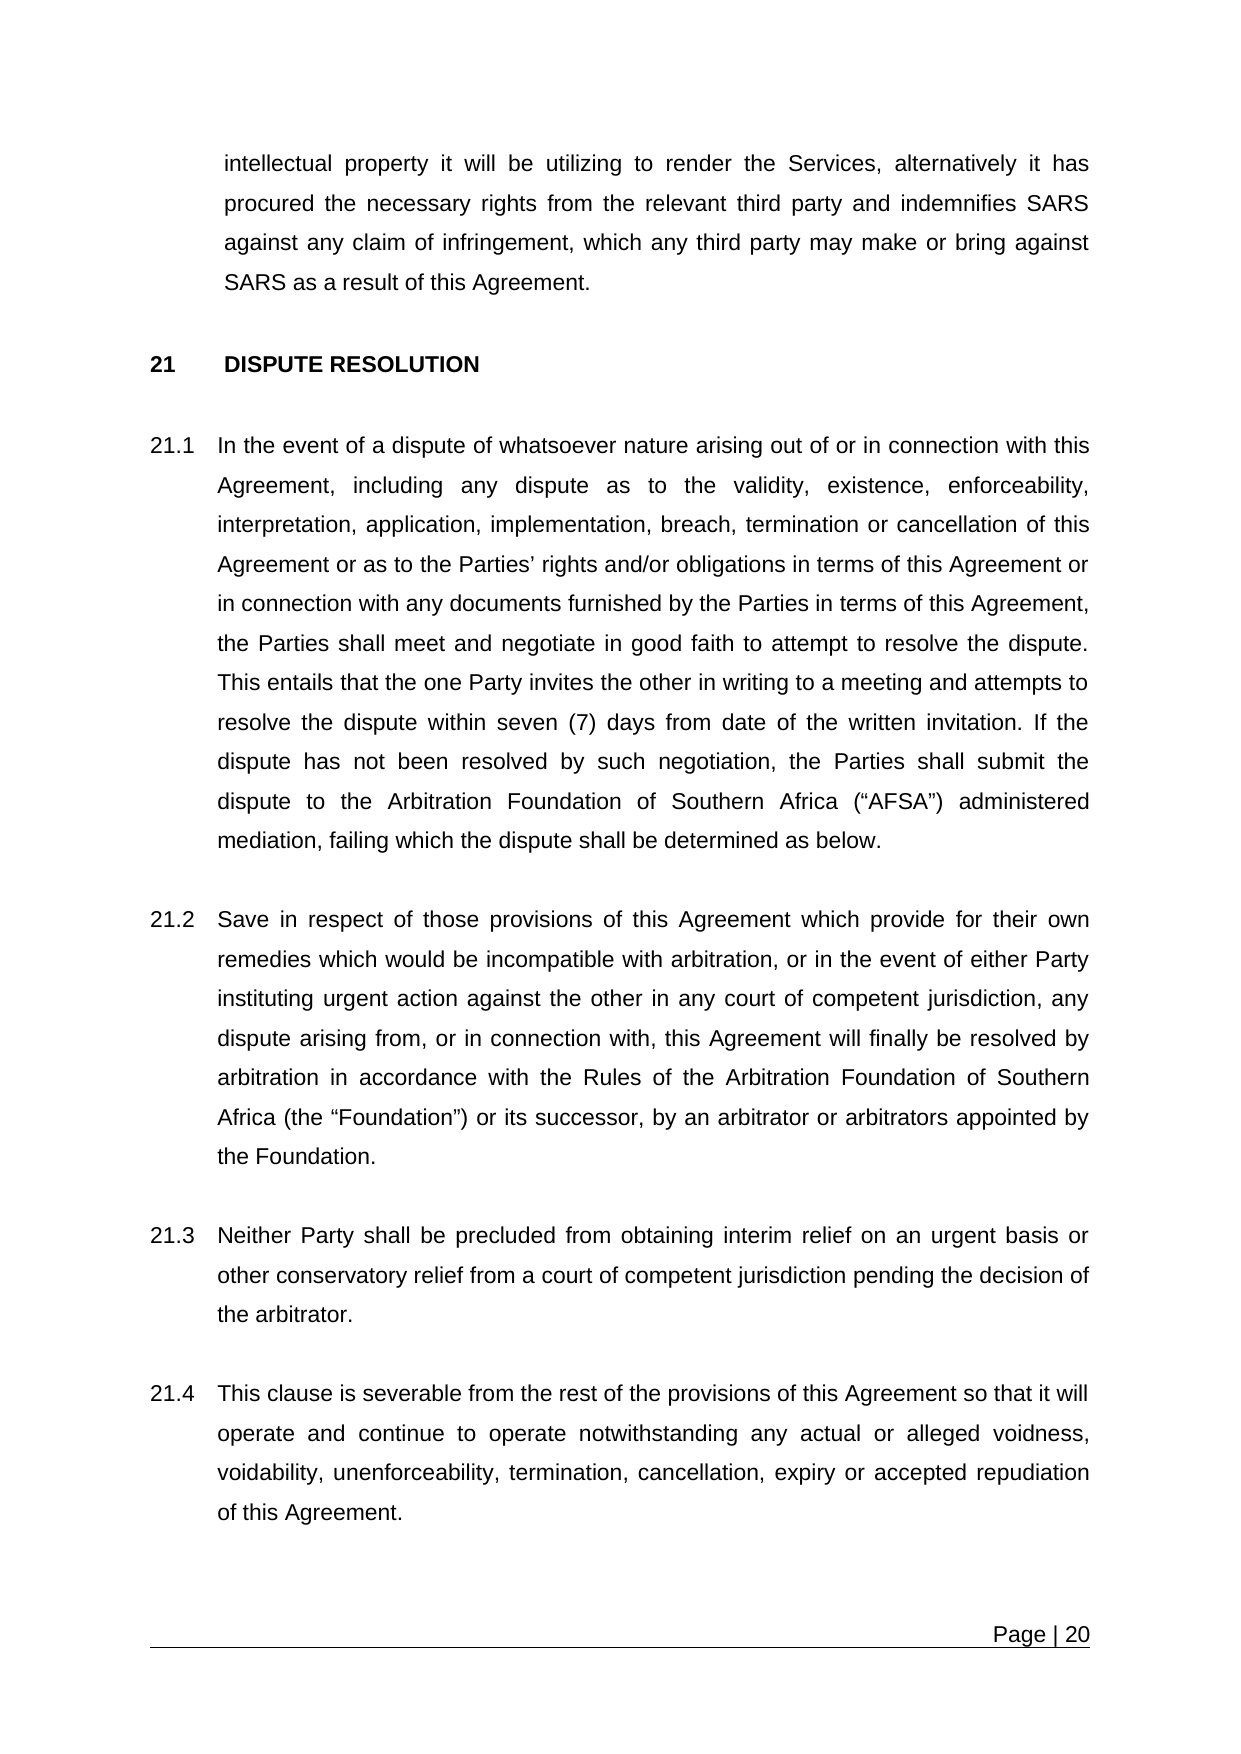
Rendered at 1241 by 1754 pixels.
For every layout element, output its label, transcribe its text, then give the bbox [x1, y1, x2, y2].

list Neither Party shall be precluded from obtaining interim relief on an urgent basis or other conservatory relief from a court of competent jurisdiction pending the decision of the arbitrator. [150, 1222, 1090, 1327]
list In the event of a dispute of whatsoever nature arising out of or in connection with this Agreement, including any dispute as to the validity, existence, enforceability, interpretation, application, implementation, breach, termination or cancellation of this Agreement or as to the Parties’ rights and/or obligations in terms of this Agreement or in connection with any documents furnished by the Parties in terms of this Agreement, the Parties shall meet and negotiate in good faith to attempt to resolve the dispute. This entails that the one Party invites the other in writing to a meeting and attempts to resolve the dispute within seven (7) days from date of the written invitation. If the dispute has not been resolved by such negotiation, the Parties shall submit the dispute to the Arbitration Foundation of Southern Africa (“AFSA”) administered mediation, failing which the dispute shall be determined as below. [150, 432, 1090, 854]
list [150, 150, 1090, 295]
list DISPUTE RESOLUTION [150, 351, 1090, 377]
list Save in respect of those provisions of this Agreement which provide for their own remedies which would be incompatible with arbitration, or in the event of either Party instituting urgent action against the other in any court of competent jurisdiction, any dispute arising from, or in connection with, this Agreement will finally be resolved by arbitration in accordance with the Rules of the Arbitration Foundation of Southern Africa (the “Foundation”) or its successor, by an arbitrator or arbitrators appointed by the Foundation. [150, 906, 1090, 1169]
list This clause is severable from the rest of the provisions of this Agreement so that it will operate and continue to operate notwithstanding any actual or alleged voidness, voidability, unenforceability, termination, cancellation, expiry or accepted repudiation of this Agreement. [150, 1380, 1090, 1525]
